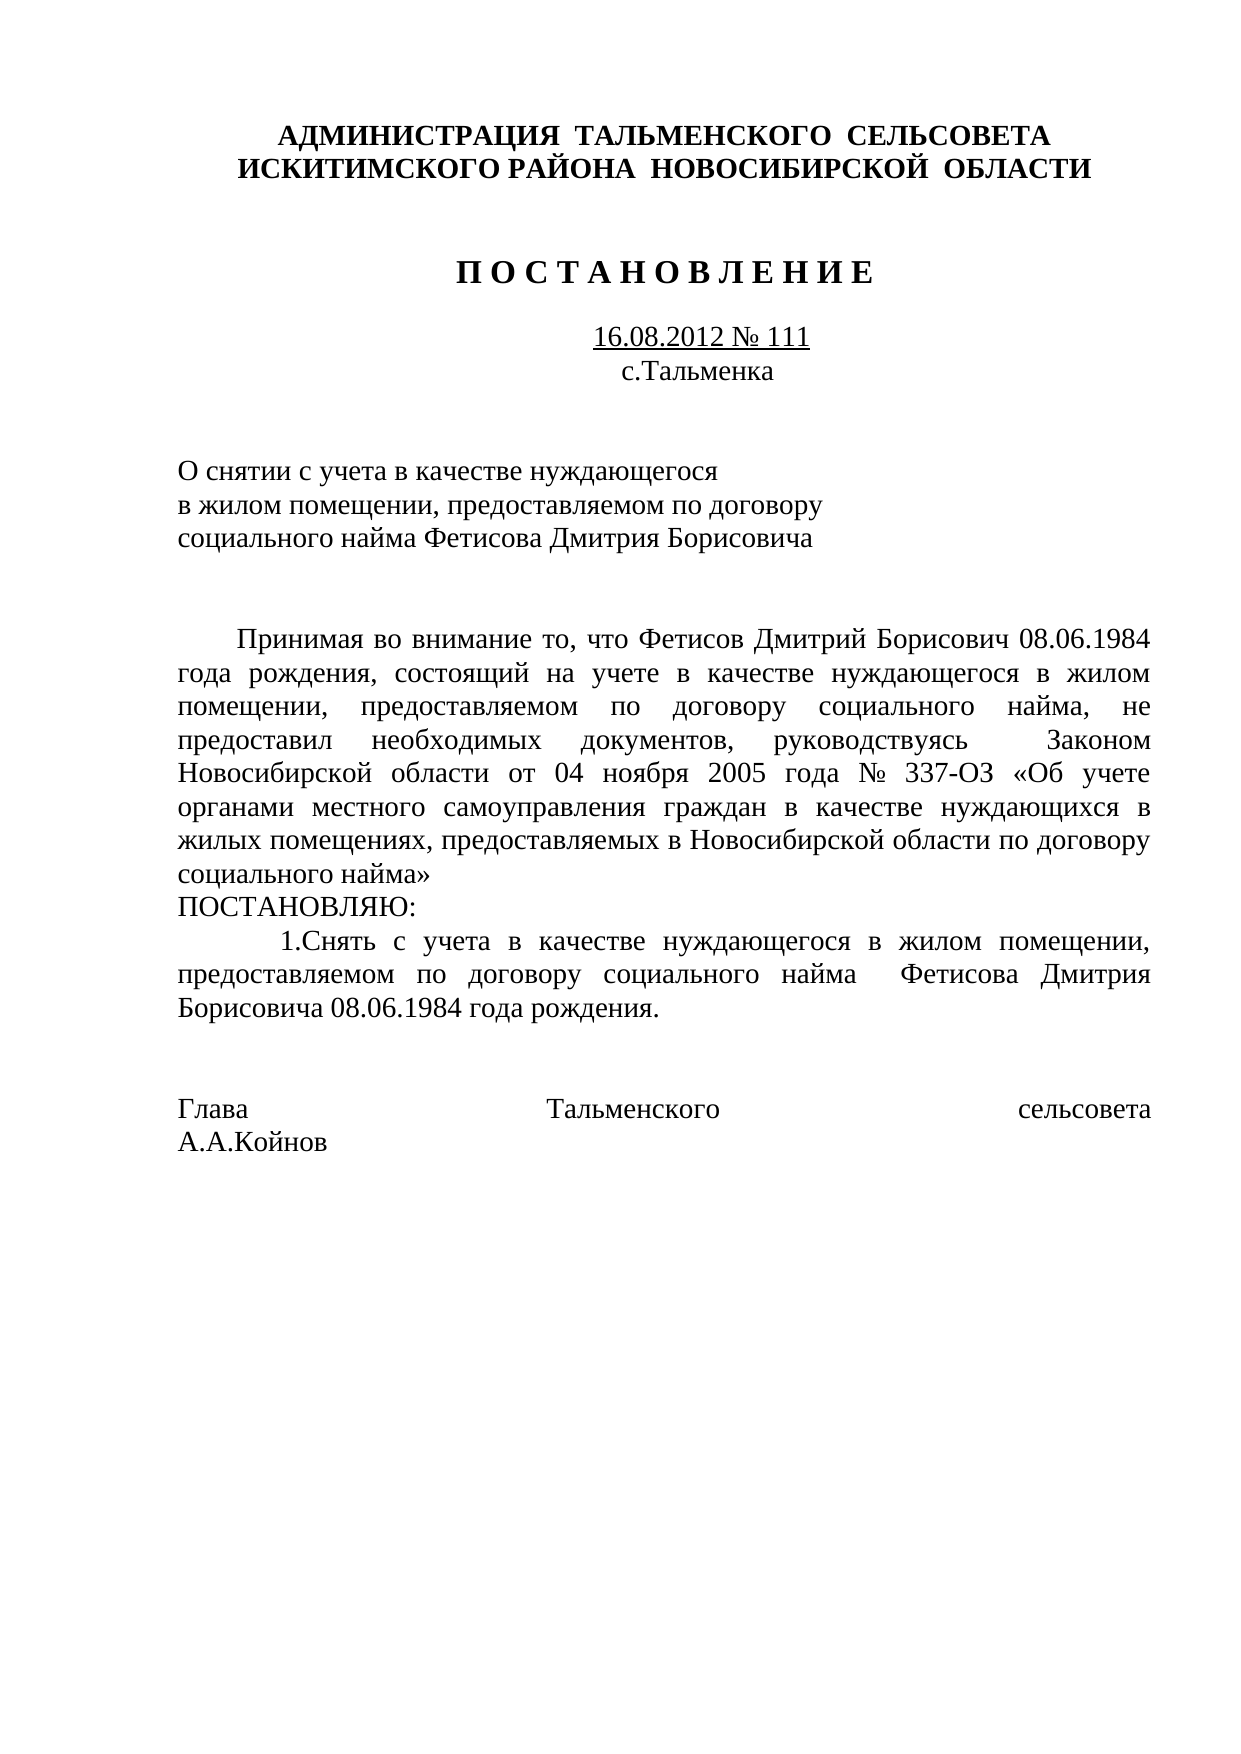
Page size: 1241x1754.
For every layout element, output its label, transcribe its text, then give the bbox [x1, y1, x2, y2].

text в жилом помещении, предоставляемом по договору [177, 487, 1152, 521]
text АДМИНИСТРАЦИЯ ТАЛЬМЕНСКОГО СЕЛЬСОВЕТА ИСКИТИМСКОГО РАЙОНА НОВОСИБИРСКОЙ ОБЛАСТИ [177, 118, 1152, 185]
text Принимая во внимание то, что Фетисов Дмитрий Борисович 08.06.1984 года рождения, состоящий на учете в качестве нуждающегося в жилом помещении, предоставляемом по договору социального найма, не предоставил необходимых документов, руководствуясь Законом Новосибирской области от 04 ноября 2005 года № 337-ОЗ «Об учете органами местного самоуправления граждан в качестве нуждающихся в жилых помещениях, предоставляемых в Новосибирской области по договору социального найма» [177, 621, 1152, 889]
text ПОСТАНОВЛЯЮ: [177, 889, 1152, 923]
text 16.08.2012 № 111 [177, 319, 1152, 353]
text Глава Тальменского сельсовета А.А.Койнов [177, 1091, 1152, 1158]
text О снятии с учета в качестве нуждающегося [177, 453, 1152, 487]
text 1.Снять с учета в качестве нуждающегося в жилом помещении, предоставляемом по договору социального найма Фетисова Дмитрия Борисовича 08.06.1984 года рождения. [177, 923, 1152, 1024]
text П О С Т А Н О В Л Е Н И Е [177, 252, 1152, 291]
text с.Тальменка [177, 353, 1152, 386]
text социального найма Фетисова Дмитрия Борисовича [177, 521, 1152, 554]
